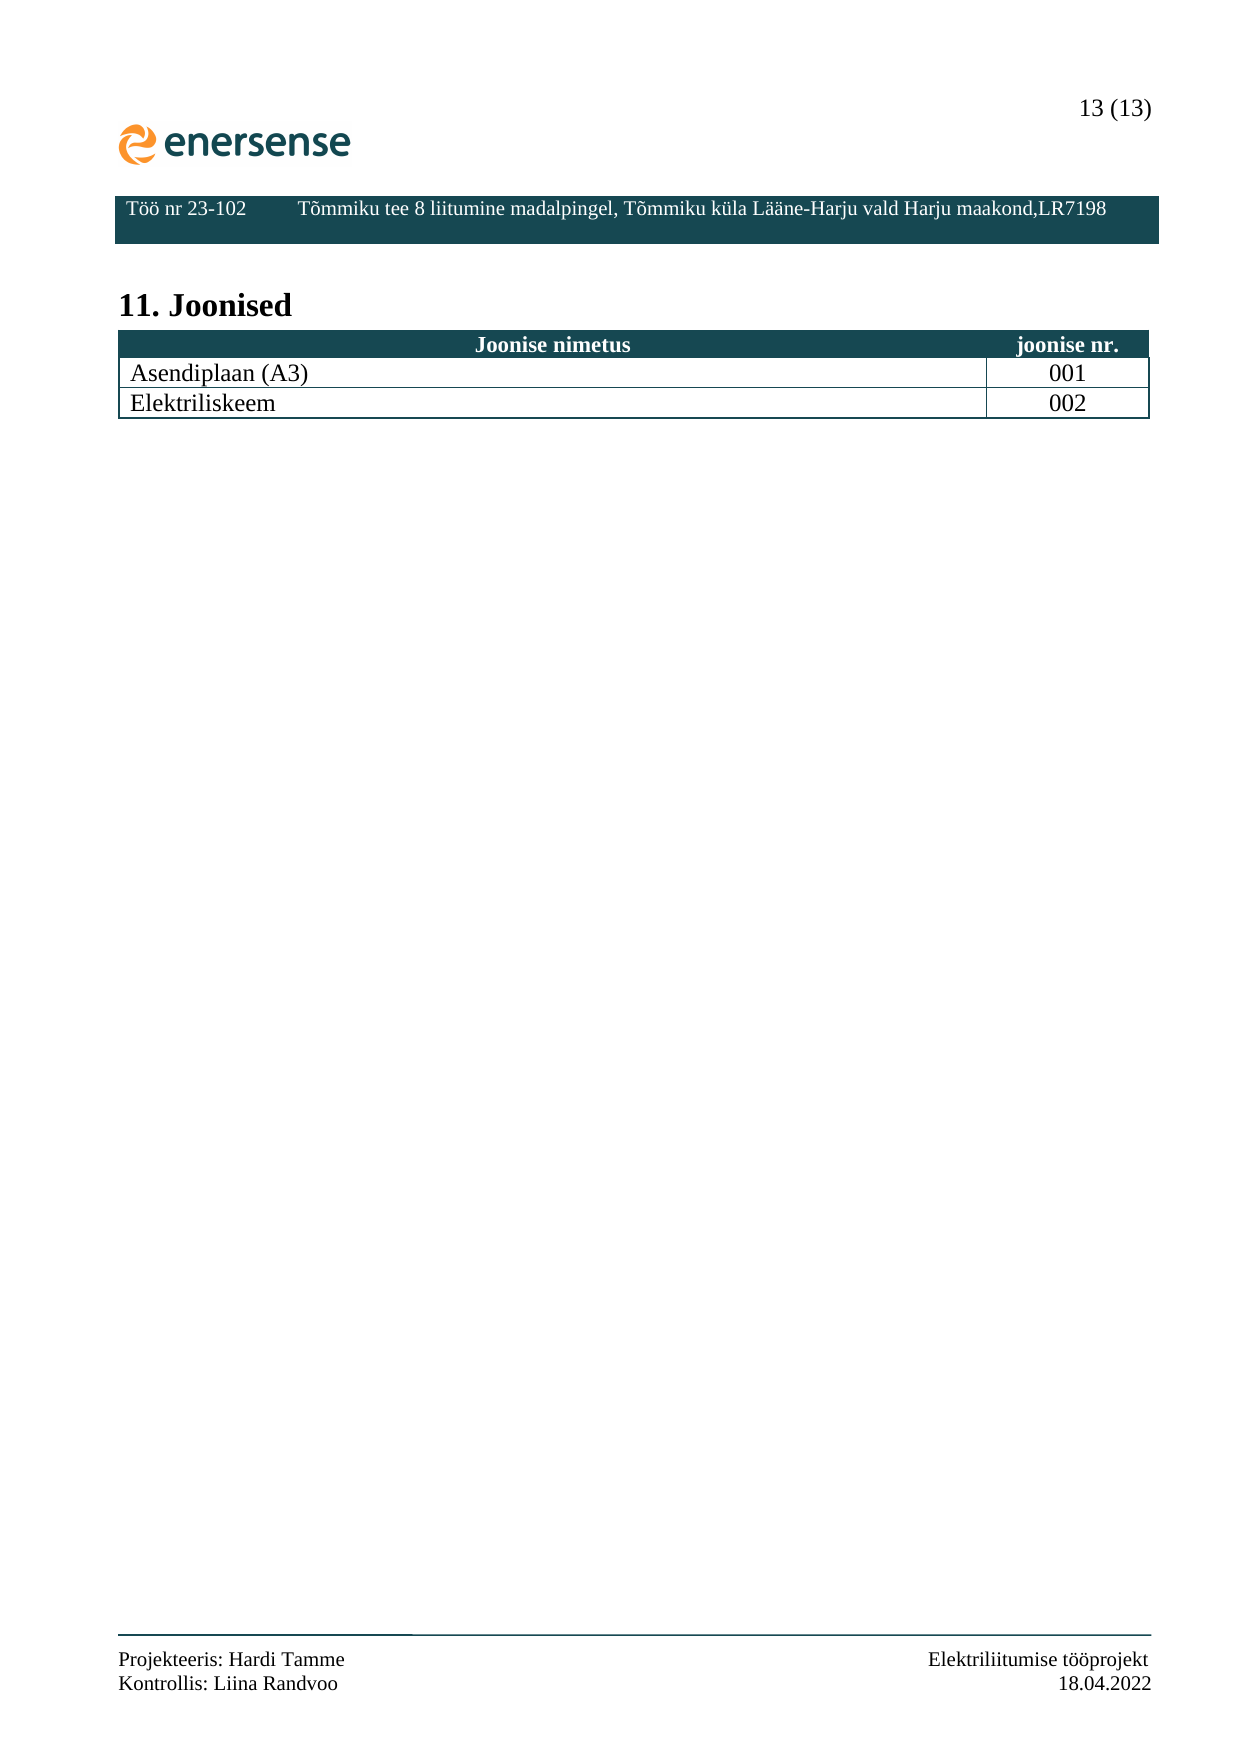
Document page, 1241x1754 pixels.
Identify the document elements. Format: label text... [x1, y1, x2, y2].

table_cell 002 [987, 388, 1148, 417]
table_header Joonise nimetus [119, 331, 986, 357]
table_cell Elektriliskeem [120, 388, 986, 417]
table_cell Asendiplaan (A3) [120, 358, 986, 387]
table_header joonise nr. [987, 331, 1148, 357]
picture [118, 121, 353, 167]
table_cell 001 [987, 358, 1148, 387]
subtitle Joonised [118, 285, 1152, 323]
